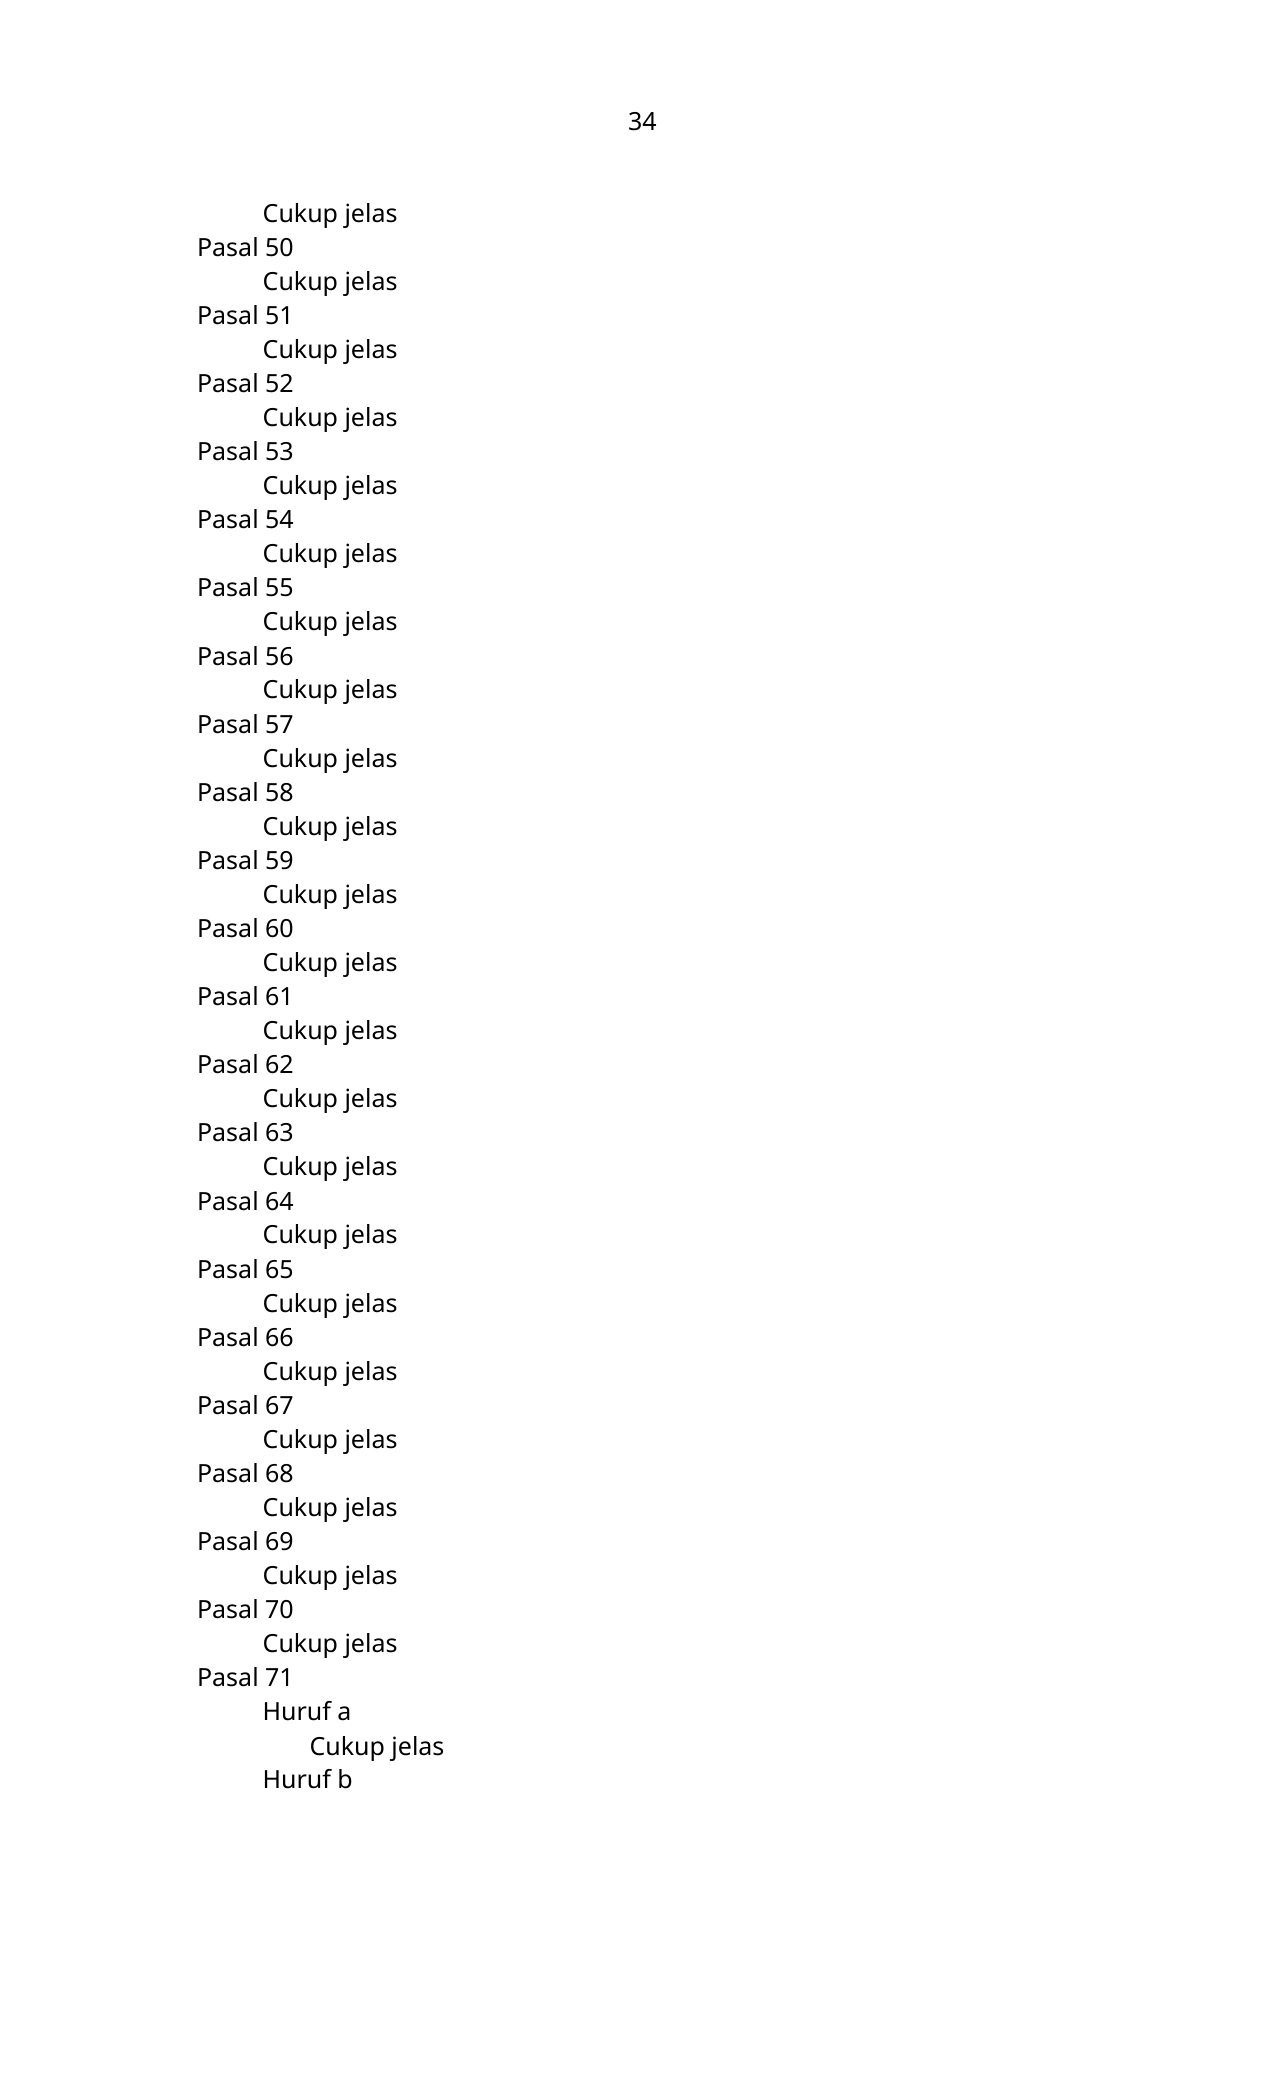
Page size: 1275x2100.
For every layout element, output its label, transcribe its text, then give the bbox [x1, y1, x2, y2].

text Huruf b [262, 1762, 1144, 1796]
text Cukup jelas [197, 1285, 1144, 1319]
text Cukup jelas [197, 263, 1144, 297]
text Pasal 57 [197, 706, 1144, 740]
text Cukup jelas [197, 740, 1144, 774]
text Cukup jelas [197, 672, 1144, 706]
text Pasal 71 [197, 1660, 1144, 1694]
text Pasal 58 [197, 774, 1144, 808]
text Pasal 63 [197, 1115, 1144, 1149]
text Cukup jelas [197, 400, 1144, 434]
text Cukup jelas [197, 877, 1144, 911]
text Cukup jelas [197, 1353, 1144, 1387]
text Pasal 66 [197, 1319, 1144, 1353]
text Pasal 60 [197, 911, 1144, 945]
text Cukup jelas [197, 1422, 1144, 1456]
text Pasal 69 [197, 1524, 1144, 1558]
text Pasal 52 [197, 366, 1144, 400]
text Cukup jelas [197, 332, 1144, 366]
text Cukup jelas [197, 1149, 1144, 1183]
text Cukup jelas [197, 1626, 1144, 1660]
text Cukup jelas [197, 808, 1144, 842]
text Pasal 62 [197, 1047, 1144, 1081]
text Pasal 68 [197, 1456, 1144, 1490]
text Pasal 54 [197, 502, 1144, 536]
text Pasal 67 [197, 1387, 1144, 1422]
text Cukup jelas [197, 1013, 1144, 1047]
text Cukup jelas [197, 604, 1144, 638]
text Pasal 61 [197, 979, 1144, 1013]
text Pasal 55 [197, 570, 1144, 604]
text Cukup jelas [197, 536, 1144, 570]
text Pasal 50 [197, 229, 1144, 263]
text Cukup jelas [197, 195, 1144, 229]
text Huruf a [262, 1694, 1144, 1728]
text Pasal 51 [197, 297, 1144, 332]
text Cukup jelas [197, 1217, 1144, 1251]
text Cukup jelas [197, 1081, 1144, 1115]
text Cukup jelas [197, 945, 1144, 979]
text Cukup jelas [197, 468, 1144, 502]
text Cukup jelas [197, 1558, 1144, 1592]
text Pasal 59 [197, 842, 1144, 877]
text Pasal 64 [197, 1183, 1144, 1217]
text Cukup jelas [197, 1490, 1144, 1524]
text Pasal 70 [197, 1592, 1144, 1626]
text Cukup jelas [309, 1728, 1144, 1762]
text Pasal 56 [197, 638, 1144, 672]
text Pasal 65 [197, 1251, 1144, 1285]
text Pasal 53 [197, 434, 1144, 468]
